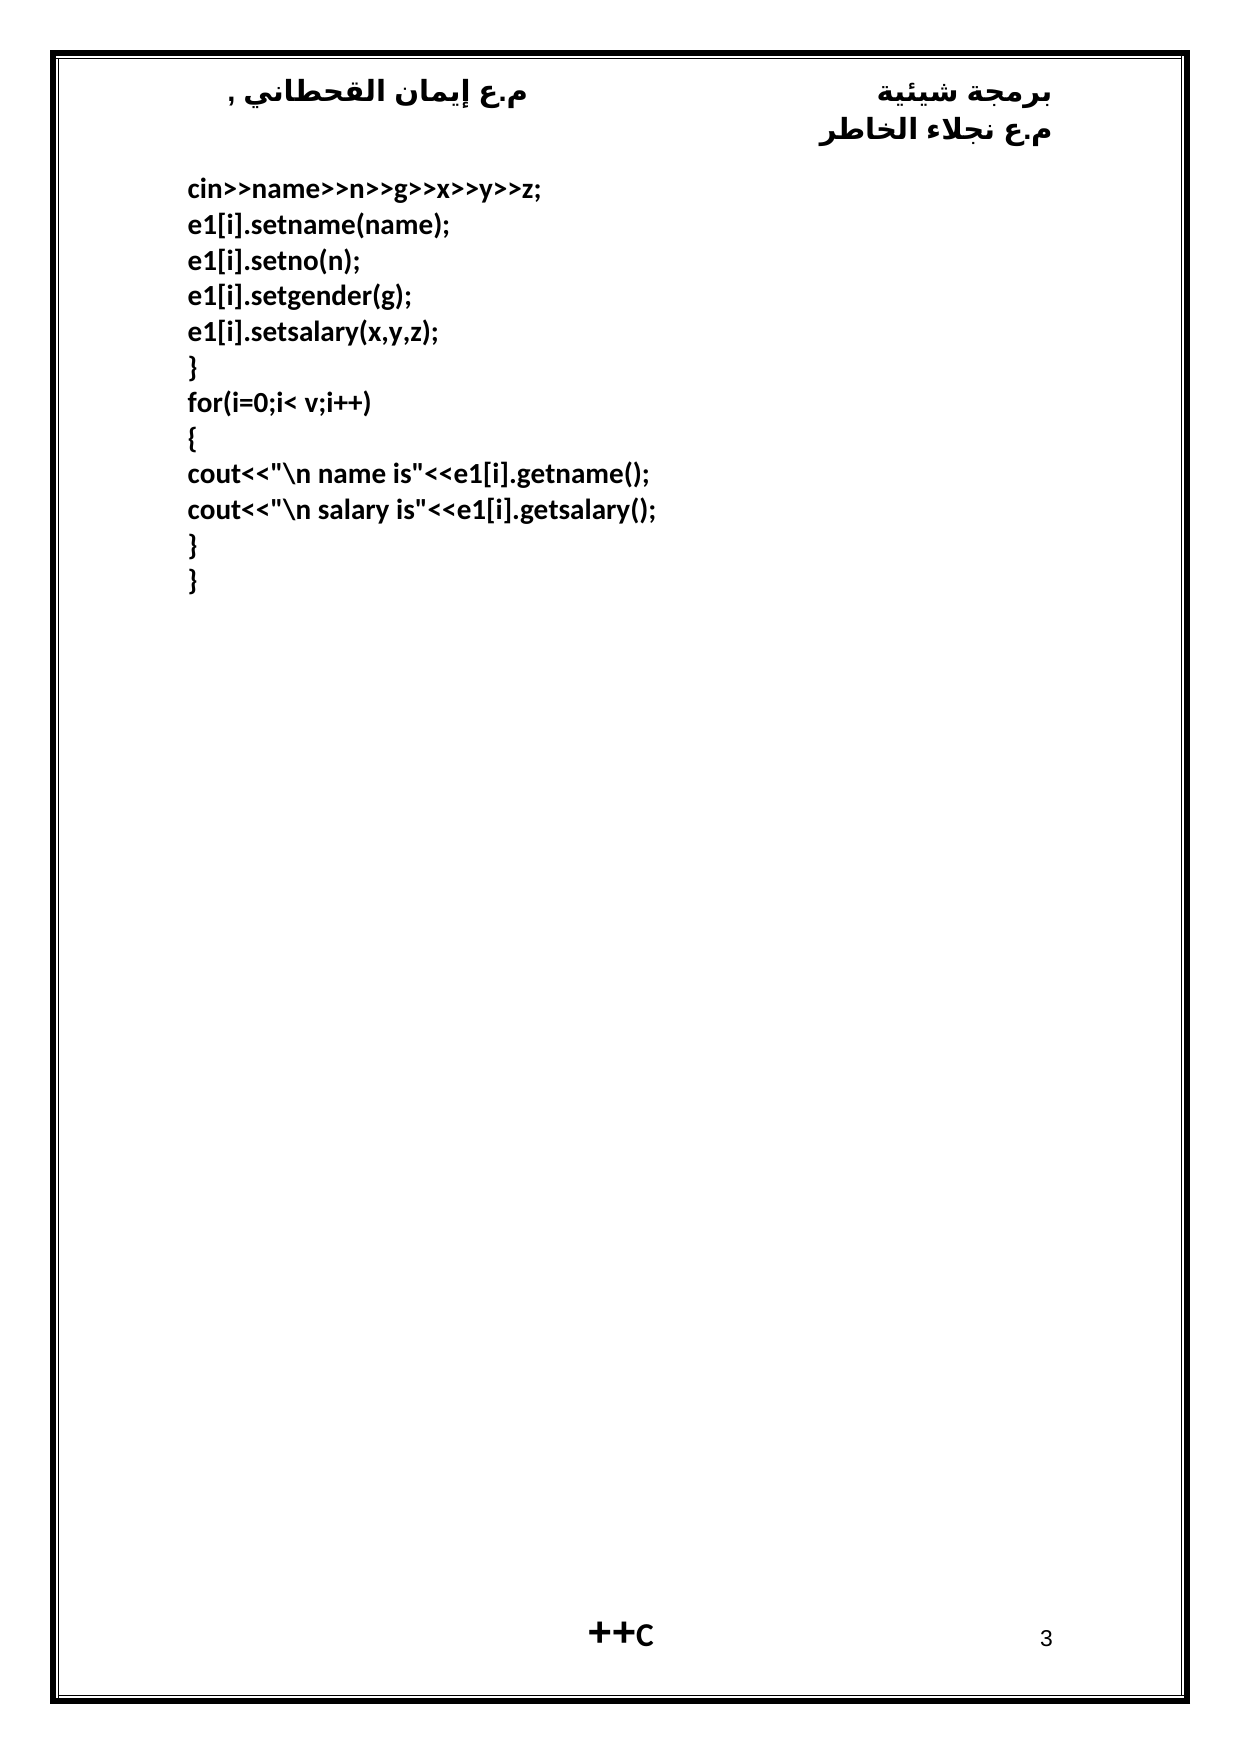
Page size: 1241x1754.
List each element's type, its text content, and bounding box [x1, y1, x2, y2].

text e1[i].setname(name); [187, 206, 1053, 242]
text e1[i].setsalary(x,y,z); [187, 313, 1053, 349]
text { [187, 420, 1053, 456]
text cout<<"\n name is"<<e1[i].getname(); [187, 456, 1053, 491]
text } [187, 527, 1053, 562]
text e1[i].setgender(g); [187, 277, 1053, 313]
text cin>>name>>n>>g>>x>>y>>z; [187, 171, 1053, 206]
text cout<<"\n salary is"<<e1[i].getsalary(); [187, 491, 1053, 527]
text for(i=0;i< v;i++) [187, 384, 1053, 420]
text } [187, 562, 1053, 598]
text } [187, 349, 1053, 384]
text e1[i].setno(n); [187, 242, 1053, 277]
